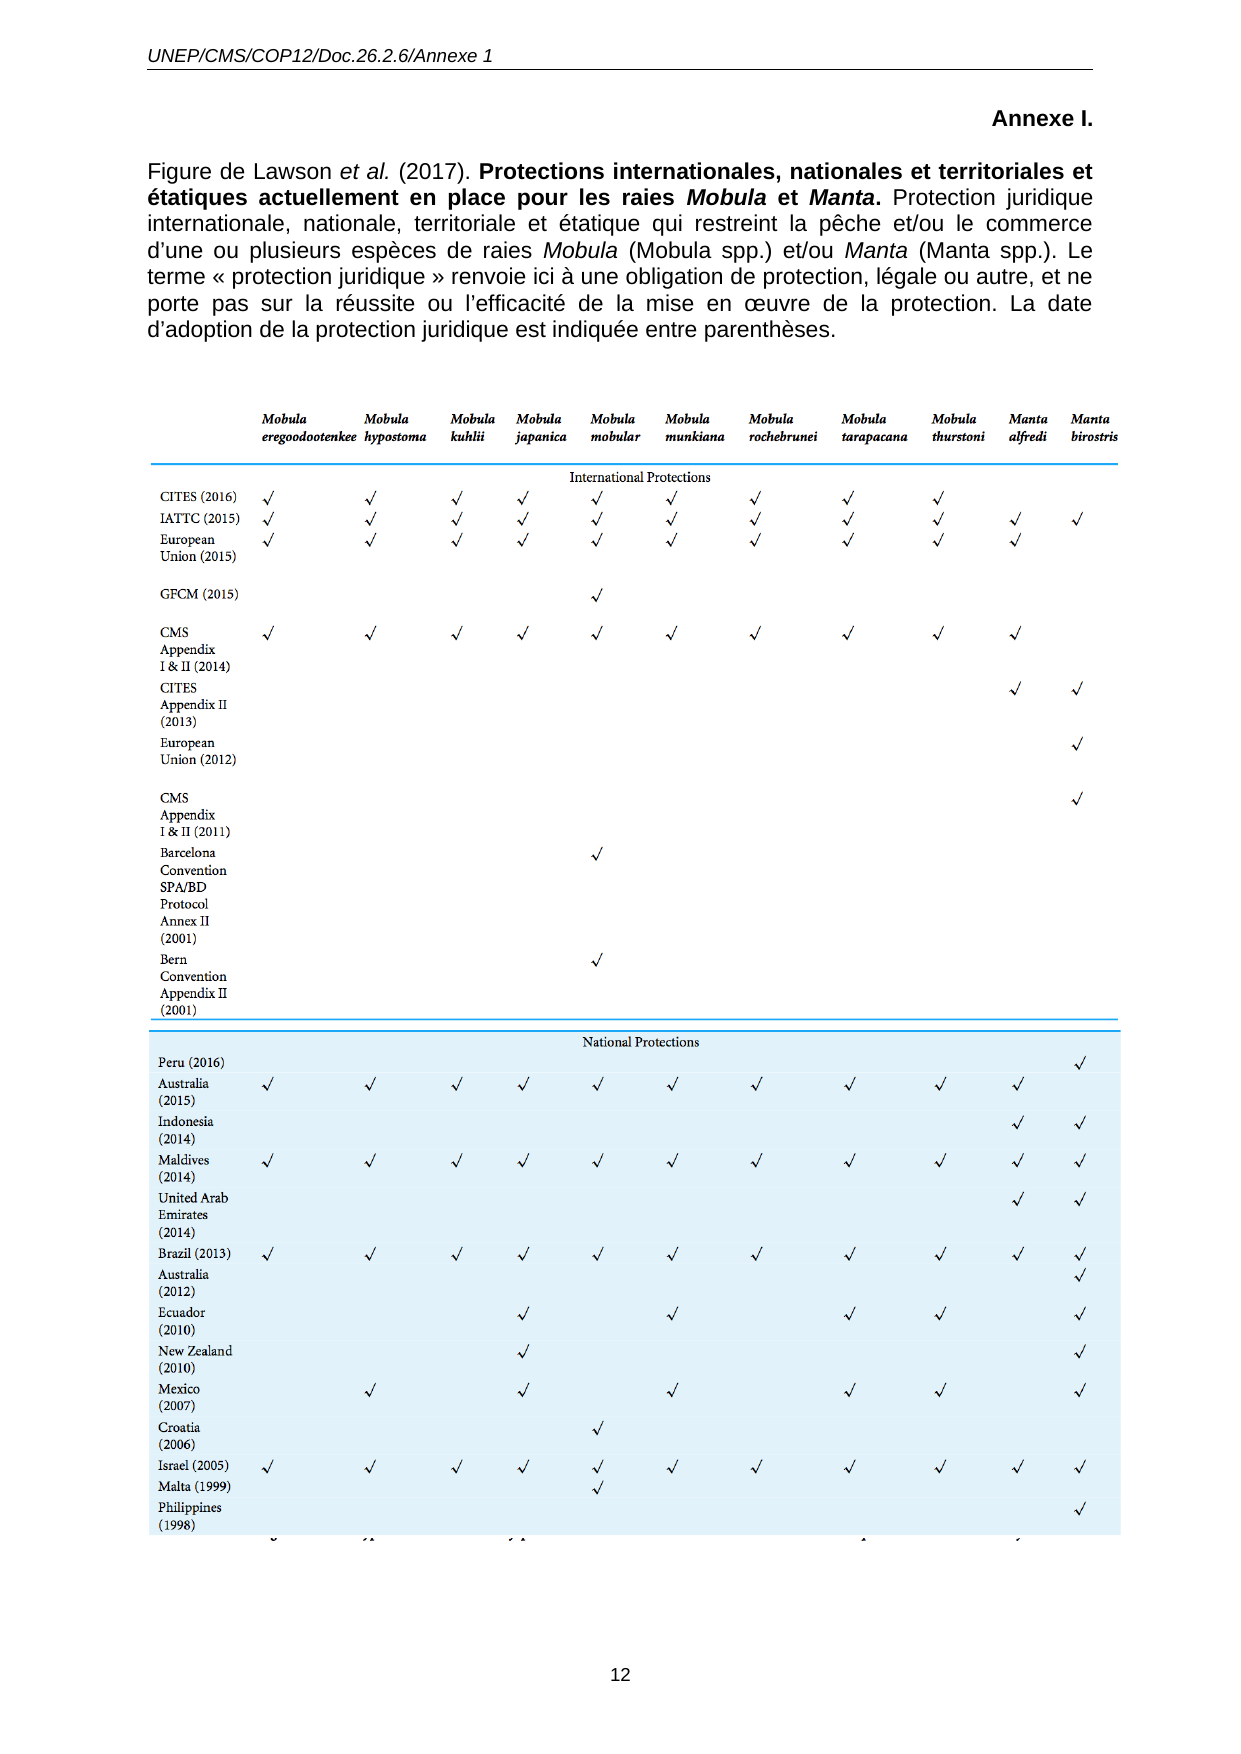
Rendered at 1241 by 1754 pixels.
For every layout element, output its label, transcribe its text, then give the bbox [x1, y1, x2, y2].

picture [147, 1030, 1121, 1559]
text Annexe I. [147, 105, 1093, 131]
text Figure de Lawson et al. (2017). Protections internationales, nationales et territoriales et étatiques actuellement en place pour les raies Mobula et Manta. Protection juridique internationale, nationale, territoriale et étatique qui restreint la pêche et/ou le commerce d’une ou plusieurs espèces de raies Mobula (Mobula spp.) et/ou Manta (Manta spp.). Le terme « protection juridique » renvoie ici à une obligation de protection, légale ou autre, et ne porte pas sur la réussite ou l’efficacité de la mise en œuvre de la protection. La date d’adoption de la protection juridique est indiquée entre parenthèses. [147, 158, 1093, 342]
picture [147, 402, 1122, 1021]
